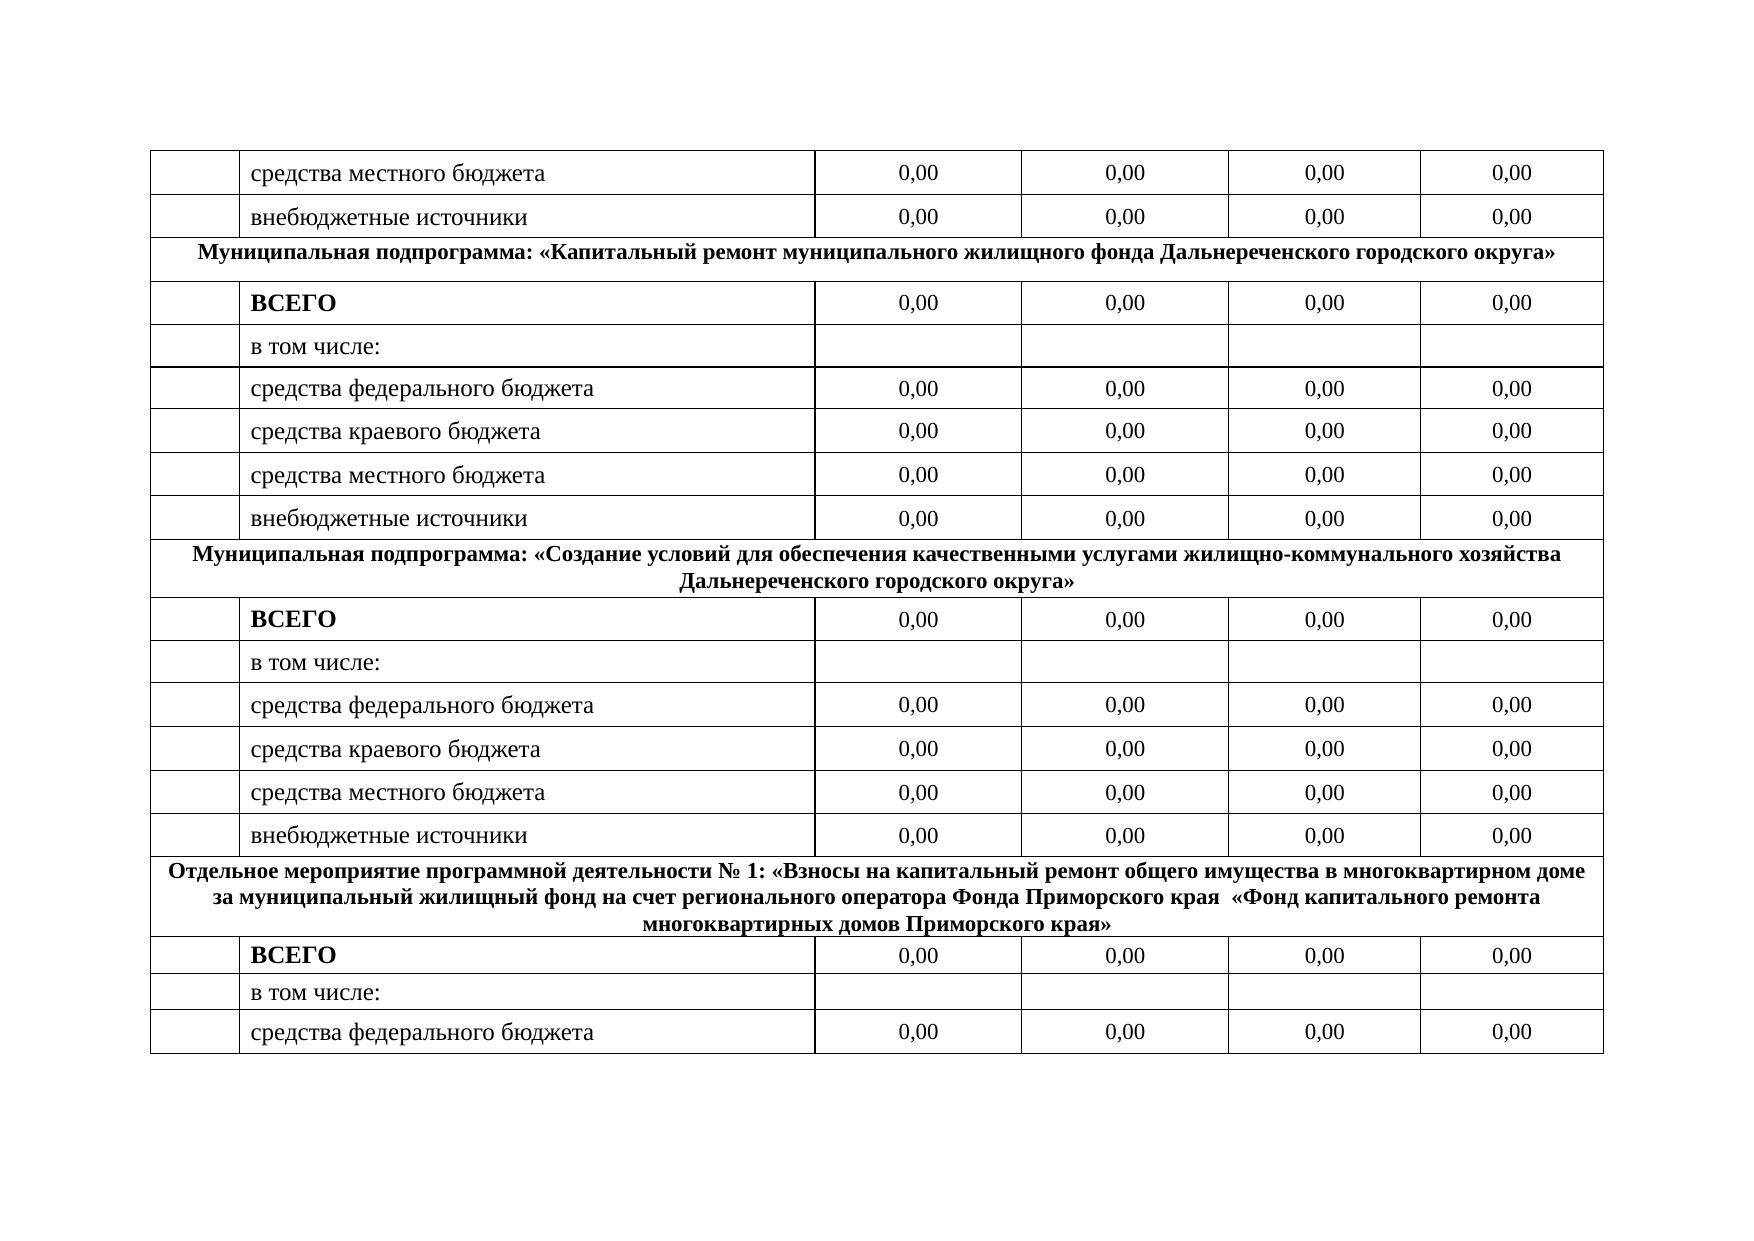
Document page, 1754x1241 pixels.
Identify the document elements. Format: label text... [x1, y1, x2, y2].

table_cell 0,00 [1421, 598, 1603, 639]
table_cell 0,00 [1421, 195, 1603, 237]
table_cell 0,00 [1421, 937, 1603, 972]
table_cell [151, 409, 239, 452]
table_cell [816, 974, 1021, 1009]
table_cell 0,00 [1421, 368, 1603, 408]
table_cell 0,00 [1022, 282, 1228, 323]
table_cell [151, 814, 239, 856]
table_cell 0,00 [1022, 1010, 1228, 1053]
table_cell [816, 641, 1021, 682]
table_cell 0,00 [1229, 727, 1420, 770]
table_cell [151, 727, 239, 770]
table_cell средства федерального бюджета [240, 368, 814, 408]
table_cell 0,00 [816, 409, 1021, 452]
table_cell [151, 598, 239, 639]
table_cell 0,00 [1229, 814, 1420, 856]
table_cell 0,00 [816, 195, 1021, 237]
table_cell 0,00 [1022, 771, 1228, 813]
table_cell 0,00 [816, 683, 1021, 726]
table_cell средства федерального бюджета [240, 683, 814, 726]
table_cell [151, 325, 239, 366]
table_cell ВСЕГО [240, 282, 814, 323]
table_cell 0,00 [1421, 496, 1603, 539]
table_cell [1022, 325, 1228, 366]
table_cell 0,00 [1022, 814, 1228, 856]
table_cell [151, 937, 239, 972]
table_cell 0,00 [1229, 409, 1420, 452]
table_cell 0,00 [1229, 598, 1420, 639]
table_cell [1229, 974, 1420, 1009]
table_cell 0,00 [1229, 453, 1420, 495]
table_cell 0,00 [816, 727, 1021, 770]
table_cell 0,00 [1421, 151, 1603, 194]
table_cell 0,00 [1229, 683, 1420, 726]
table_cell [151, 453, 239, 495]
table_cell 0,00 [816, 368, 1021, 408]
table_cell 0,00 [816, 814, 1021, 856]
table_cell 0,00 [816, 771, 1021, 813]
table_cell средства федерального бюджета [240, 1010, 814, 1053]
table_cell 0,00 [1022, 727, 1228, 770]
table_cell средства краевого бюджета [240, 409, 814, 452]
table_cell [1022, 641, 1228, 682]
table_cell [816, 325, 1021, 366]
table_cell Муниципальная подпрограмма: «Капитальный ремонт муниципального жилищного фонда Дальнереченского городского округа» [151, 238, 1603, 281]
table_cell внебюджетные источники [240, 496, 814, 539]
table_cell Муниципальная подпрограмма: «Создание условий для обеспечения качественными услугами жилищно-коммунального хозяйства Дальнереченского городского округа» [151, 540, 1603, 597]
table_cell 0,00 [816, 1010, 1021, 1053]
table_cell 0,00 [1022, 151, 1228, 194]
table_cell 0,00 [816, 496, 1021, 539]
table_cell [1421, 641, 1603, 682]
table_cell [151, 368, 239, 408]
table_cell 0,00 [1022, 598, 1228, 639]
table_cell 0,00 [1022, 453, 1228, 495]
table_cell ВСЕГО [240, 937, 814, 972]
table_cell [151, 151, 239, 194]
table_cell [151, 683, 239, 726]
table_cell 0,00 [1022, 683, 1228, 726]
table_cell средства местного бюджета [240, 771, 814, 813]
table_cell 0,00 [1421, 453, 1603, 495]
table_cell [151, 771, 239, 813]
table_cell в том числе: [240, 974, 814, 1009]
table_cell 0,00 [1229, 1010, 1420, 1053]
table_cell 0,00 [816, 282, 1021, 323]
table_cell 0,00 [816, 453, 1021, 495]
table_cell [151, 195, 239, 237]
table_cell [151, 641, 239, 682]
table_cell средства краевого бюджета [240, 727, 814, 770]
table_cell 0,00 [1022, 496, 1228, 539]
table_cell ВСЕГО [240, 598, 814, 639]
table_cell [1022, 974, 1228, 1009]
table_cell 0,00 [816, 937, 1021, 972]
table_cell 0,00 [1421, 814, 1603, 856]
table_cell 0,00 [1421, 282, 1603, 323]
table_cell [1229, 641, 1420, 682]
table_cell в том числе: [240, 325, 814, 366]
table_cell [1229, 325, 1420, 366]
table_cell [151, 496, 239, 539]
table_cell внебюджетные источники [240, 814, 814, 856]
table_cell 0,00 [1022, 195, 1228, 237]
table_cell Отдельное мероприятие программной деятельности № 1: «Взносы на капитальный ремонт общего имущества в многоквартирном доме за муниципальный жилищный фонд на счет регионального оператора Фонда Приморского края «Фонд капитального ремонта многоквартирных домов Приморского края» [151, 857, 1603, 936]
table_cell внебюджетные источники [240, 195, 814, 237]
table_cell [151, 282, 239, 323]
table_cell 0,00 [1229, 282, 1420, 323]
table_cell 0,00 [1421, 1010, 1603, 1053]
table_cell средства местного бюджета [240, 453, 814, 495]
table_cell [151, 1010, 239, 1053]
table_cell 0,00 [1229, 368, 1420, 408]
table_cell 0,00 [1229, 496, 1420, 539]
table_cell средства местного бюджета [240, 151, 814, 194]
table_cell 0,00 [1421, 727, 1603, 770]
table_cell 0,00 [1421, 409, 1603, 452]
table_cell в том числе: [240, 641, 814, 682]
table_cell [1421, 974, 1603, 1009]
table_cell 0,00 [816, 151, 1021, 194]
table_cell 0,00 [1022, 409, 1228, 452]
table_cell 0,00 [1022, 937, 1228, 972]
table_cell 0,00 [1022, 368, 1228, 408]
table_cell [1421, 325, 1603, 366]
table_cell [151, 974, 239, 1009]
table_cell 0,00 [1421, 683, 1603, 726]
table_cell 0,00 [1229, 195, 1420, 237]
table_cell 0,00 [1421, 771, 1603, 813]
table_cell 0,00 [1229, 937, 1420, 972]
table_cell 0,00 [1229, 151, 1420, 194]
table_cell 0,00 [1229, 771, 1420, 813]
table_cell 0,00 [816, 598, 1021, 639]
